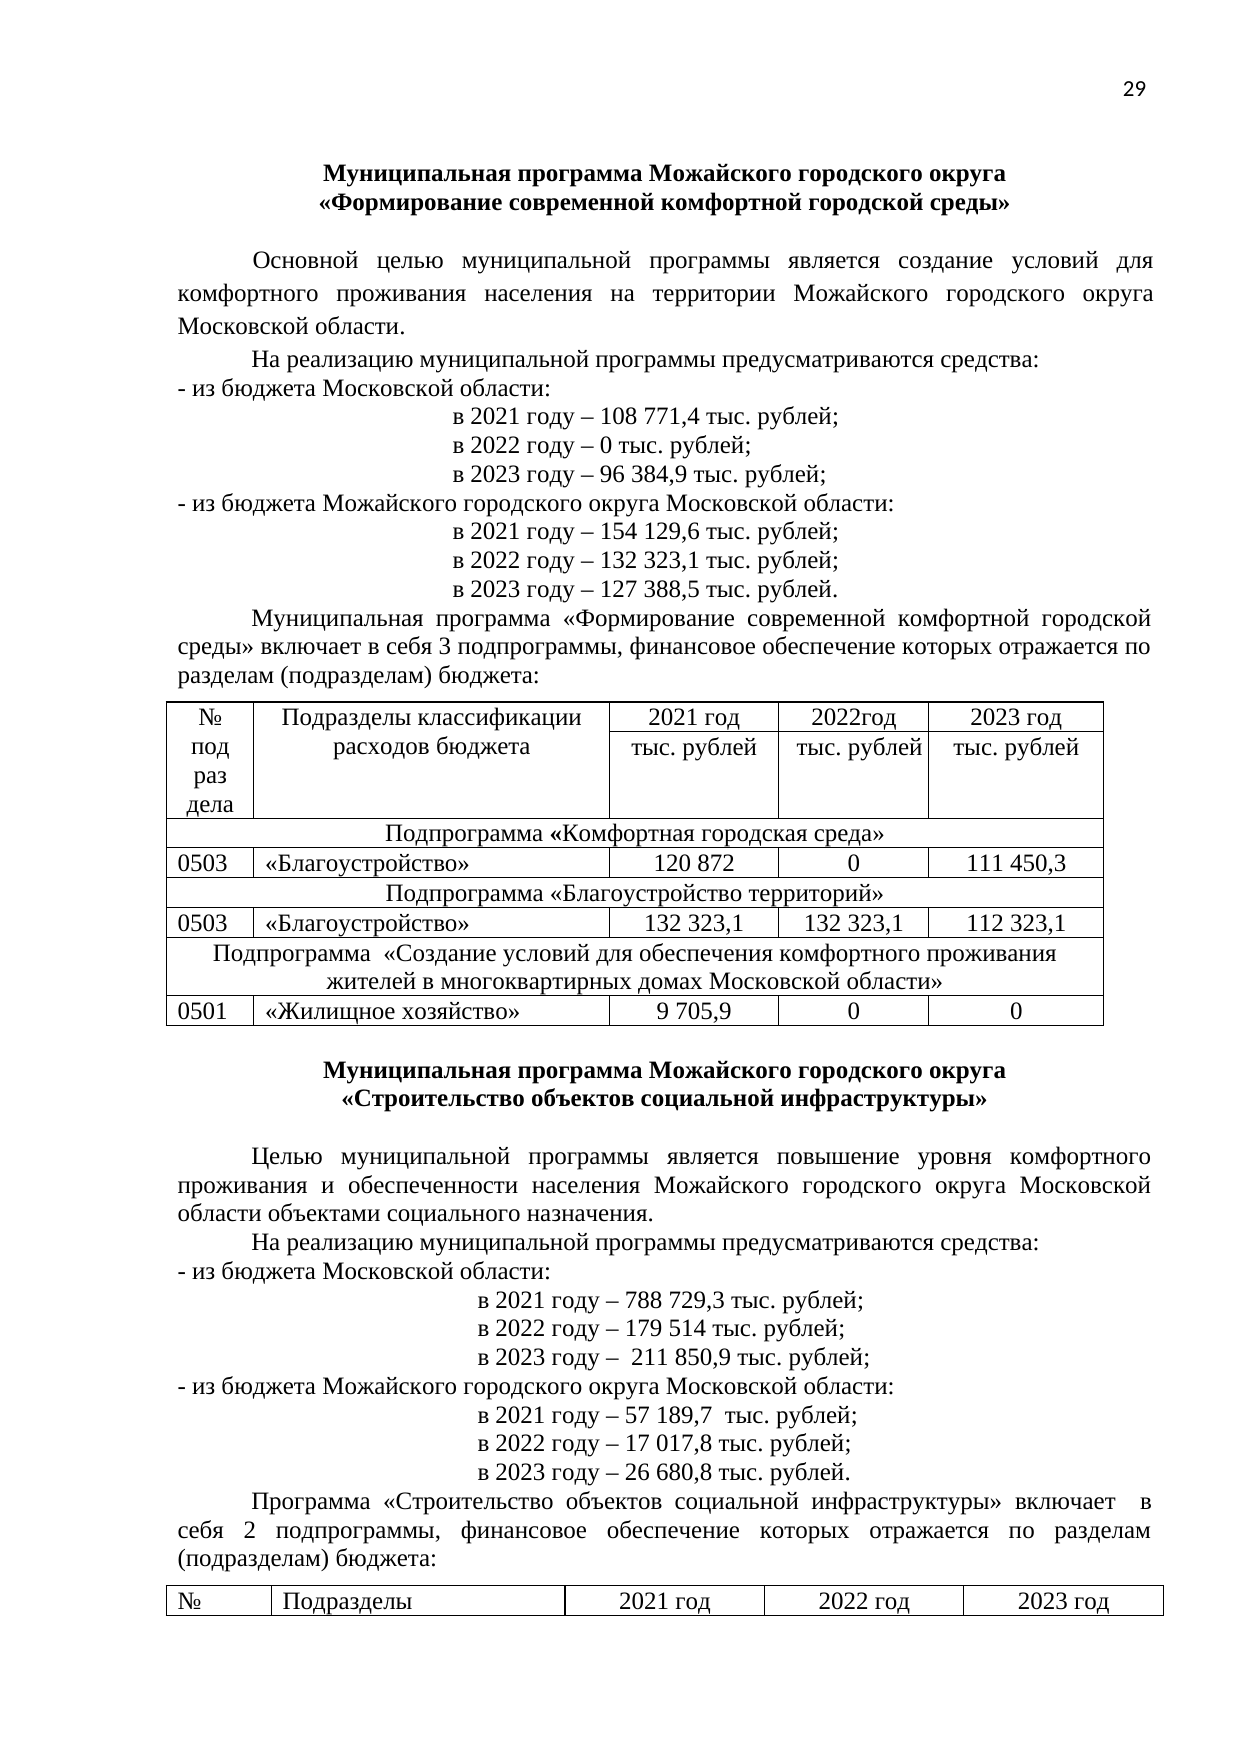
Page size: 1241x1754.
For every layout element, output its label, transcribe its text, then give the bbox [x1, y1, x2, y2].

table_header 2022год [779, 703, 928, 731]
text Муниципальная программа Можайского городского округа [177, 158, 1152, 187]
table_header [964, 1586, 1163, 1614]
text в 2022 году – 17 017,8 тыс. рублей; [177, 1428, 1152, 1457]
text в 2023 году – 127 388,5 тыс. рублей. [177, 574, 1152, 603]
table_cell тыс. рублей [610, 732, 778, 817]
text «Формирование современной комфортной городской среды» [177, 187, 1152, 216]
text в 2021 году – 154 129,6 тыс. рублей; [177, 516, 1152, 545]
text в 2023 году – 211 850,9 тыс. рублей; [177, 1342, 1152, 1371]
table_cell 0501 [167, 996, 253, 1025]
table_header 2021 год [610, 703, 778, 731]
text На реализацию муниципальной программы предусматриваются средства: [177, 1227, 1152, 1256]
table_cell Подпрограмма «Создание условий для обеспечения комфортного проживания жителей в многоквартирных домах Московской области» [167, 938, 1103, 995]
text - из бюджета Московской области: [177, 373, 1152, 401]
text в 2021 году – 108 771,4 тыс. рублей; [177, 401, 1152, 430]
table_cell 0 [779, 996, 928, 1025]
text в 2023 году – 26 680,8 тыс. рублей. [177, 1457, 1152, 1486]
table_cell тыс. рублей [929, 732, 1103, 817]
table_cell 132 323,1 [610, 908, 778, 937]
table_cell 111 450,3 [929, 848, 1103, 877]
table_cell 132 323,1 [779, 908, 928, 937]
text в 2022 году – 132 323,1 тыс. рублей; [177, 545, 1152, 574]
text На реализацию муниципальной программы предусматриваются средства: [177, 344, 1152, 373]
table_cell Подпрограмма «Благоустройство территорий» [167, 878, 1103, 907]
table_header 2023 год [929, 703, 1103, 731]
text Целью муниципальной программы является повышение уровня комфортного проживания и обеспеченности населения Можайского городского округа Московской области объектами социального назначения. [177, 1141, 1152, 1227]
table_header № под раз дела [167, 703, 253, 817]
text - из бюджета Можайского городского округа Московской области: [177, 1371, 1152, 1400]
table_cell 0 [929, 996, 1103, 1025]
text «Строительство объектов социальной инфраструктуры» [177, 1083, 1152, 1112]
text Муниципальная программа Можайского городского округа [177, 1055, 1152, 1083]
table_cell 112 323,1 [929, 908, 1103, 937]
table_cell 0503 [167, 908, 253, 937]
text - из бюджета Можайского городского округа Московской области: [177, 488, 1152, 516]
text в 2021 году – 788 729,3 тыс. рублей; [177, 1285, 1152, 1313]
text в 2023 году – 96 384,9 тыс. рублей; [177, 459, 1152, 488]
table_cell Подпрограмма «Комфортная городская среда» [167, 819, 1103, 847]
table_cell тыс. рублей [779, 732, 928, 817]
text - из бюджета Московской области: [177, 1256, 1152, 1285]
text Программа «Строительство объектов социальной инфраструктуры» включает в себя 2 подпрограммы, финансовое обеспечение которых отражается по разделам (подразделам) бюджета: [177, 1486, 1152, 1572]
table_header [272, 1586, 564, 1614]
table_cell 0503 [167, 848, 253, 877]
table_cell «Жилищное хозяйство» [254, 996, 609, 1025]
table_cell «Благоустройство» [254, 908, 609, 937]
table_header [566, 1586, 764, 1614]
text Основной целью муниципальной программы является создание условий для комфортного проживания населения на территории Можайского городского округа Московской области. [177, 245, 1154, 339]
table_header Подразделы классификации расходов бюджета [254, 703, 609, 817]
table_cell «Благоустройство» [254, 848, 609, 877]
table_cell 120 872 [610, 848, 778, 877]
table_cell 9 705,9 [610, 996, 778, 1025]
text в 2022 году – 0 тыс. рублей; [177, 430, 1152, 459]
table_header № подраздела [167, 1586, 271, 1614]
table_cell 0 [779, 848, 928, 877]
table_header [765, 1586, 963, 1614]
text Муниципальная программа «Формирование современной комфортной городской среды» включает в себя 3 подпрограммы, финансовое обеспечение которых отражается по разделам (подразделам) бюджета: [177, 603, 1152, 689]
text в 2021 году – 57 189,7 тыс. рублей; [177, 1400, 1152, 1428]
text в 2022 году – 179 514 тыс. рублей; [177, 1313, 1152, 1342]
